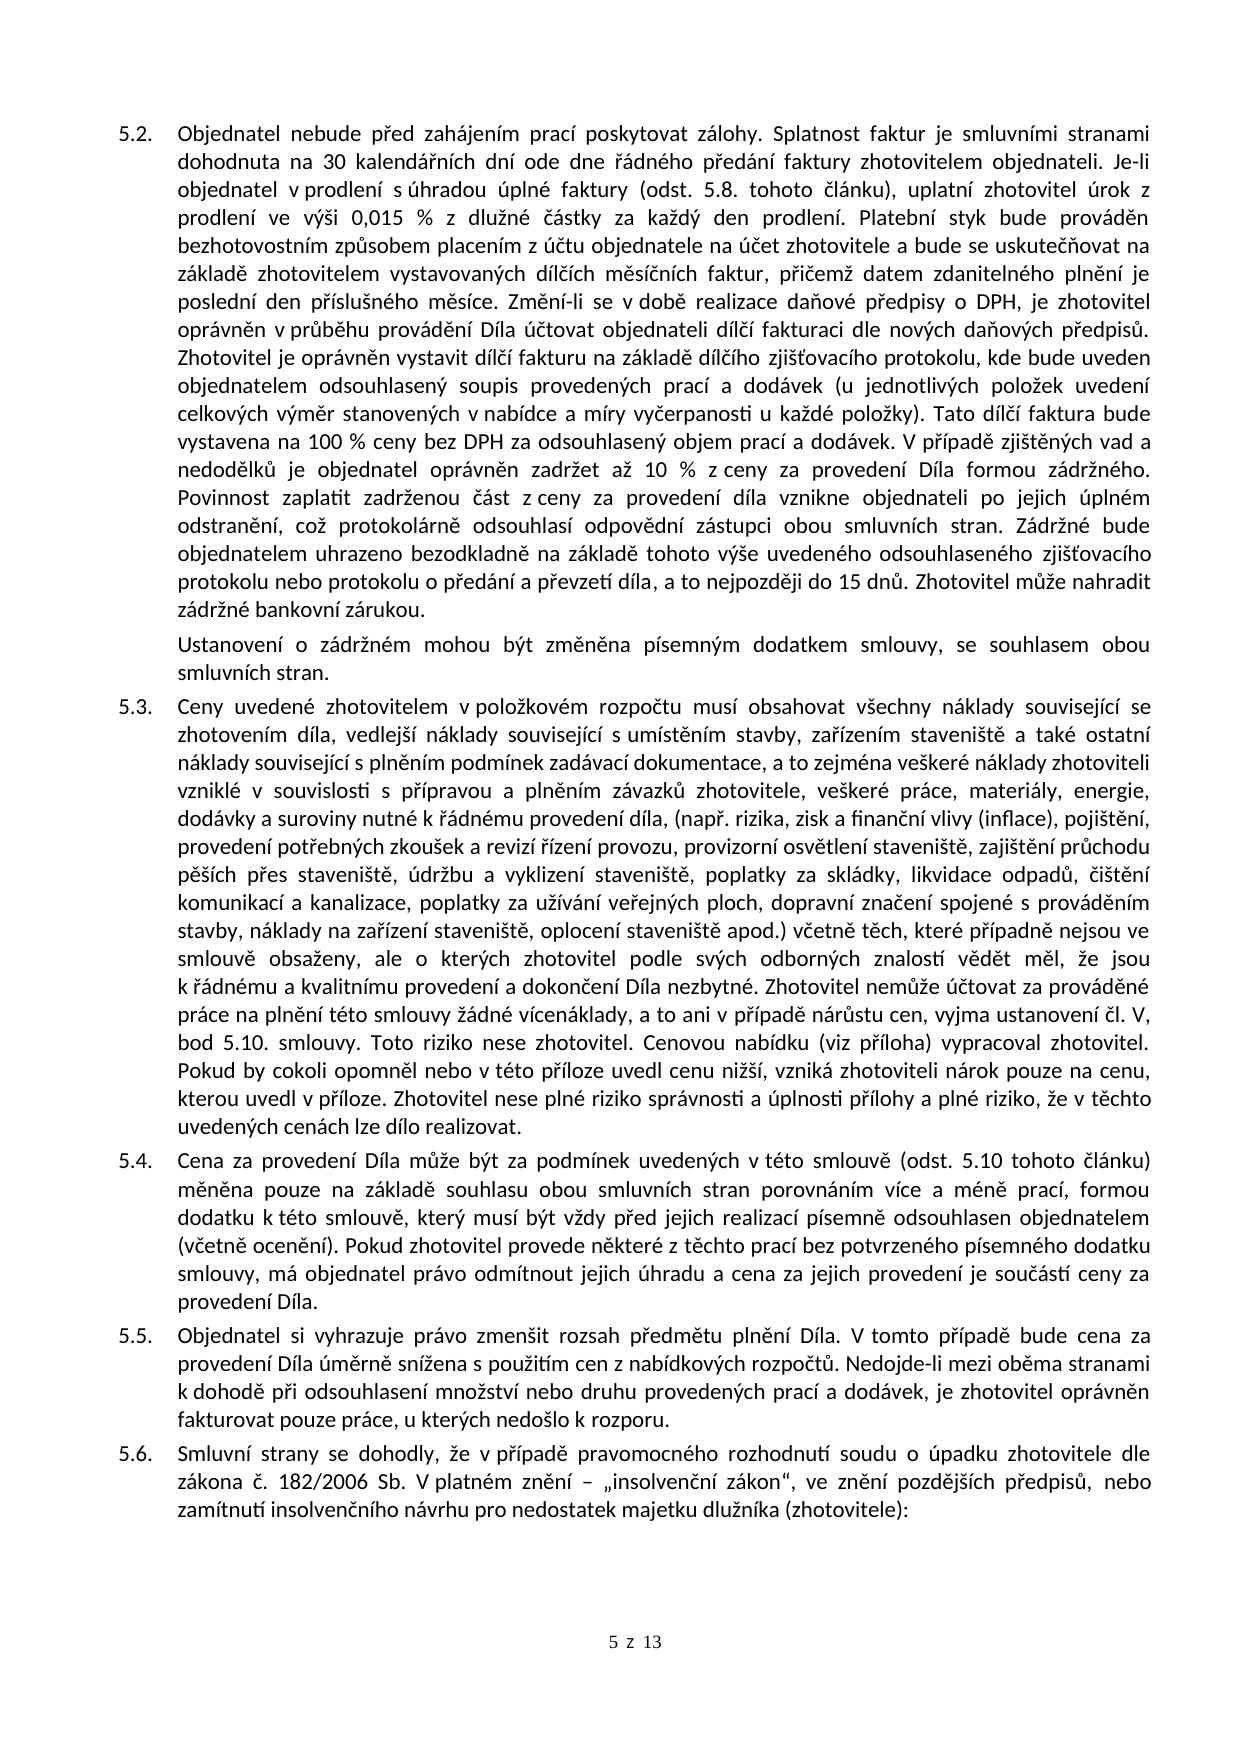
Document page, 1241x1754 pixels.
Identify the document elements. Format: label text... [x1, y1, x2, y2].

list Objednatel nebude před zahájením prací poskytovat zálohy. Splatnost faktur je smluvními stranami dohodnuta na 30 kalendářních dní ode dne řádného předání faktury zhotovitelem objednateli. Je-li objednatel v prodlení s úhradou úplné faktury (odst. 5.8. tohoto článku), uplatní zhotovitel úrok z prodlení ve výši 0,015 % z dlužné částky za každý den prodlení. Platební styk bude prováděn bezhotovostním způsobem placením z účtu objednatele na účet zhotovitele a bude se uskutečňovat na základě zhotovitelem vystavovaných dílčích měsíčních faktur, přičemž datem zdanitelného plnění je poslední den příslušného měsíce. Změní-li se v době realizace daňové předpisy o DPH, je zhotovitel oprávněn v průběhu provádění Díla účtovat objednateli dílčí fakturaci dle nových daňových předpisů. Zhotovitel je oprávněn vystavit dílčí fakturu na základě dílčího zjišťovacího protokolu, kde bude uveden objednatelem odsouhlasený soupis provedených prací a dodávek (u jednotlivých položek uvedení celkových výměr stanovených v nabídce a míry vyčerpanosti u každé položky). Tato dílčí faktura bude vystavena na 100 % ceny bez DPH za odsouhlasený objem prací a dodávek. V případě zjištěných vad a nedodělků je objednatel oprávněn zadržet až 10 % z ceny za provedení Díla formou zádržného. Povinnost zaplatit zadrženou část z ceny za provedení díla vznikne objednateli po jejich úplném odstranění, což protokolárně odsouhlasí odpovědní zástupci obou smluvních stran. Zádržné bude objednatelem uhrazeno bezodkladně na základě tohoto výše uvedeného odsouhlaseného zjišťovacího protokolu nebo protokolu o předání a převzetí díla, a to nejpozději do 15 dnů. Zhotovitel může nahradit zádržné bankovní zárukou. [118, 119, 1152, 623]
text Ustanovení o zádržném mohou být změněna písemným dodatkem smlouvy, se souhlasem obou smluvních stran. [177, 630, 1152, 686]
list Objednatel si vyhrazuje právo zmenšit rozsah předmětu plnění Díla. V tomto případě bude cena za provedení Díla úměrně snížena s použitím cen z nabídkových rozpočtů. Nedojde-li mezi oběma stranami k dohodě při odsouhlasení množství nebo druhu provedených prací a dodávek, je zhotovitel oprávněn fakturovat pouze práce, u kterých nedošlo k rozporu. [118, 1321, 1152, 1433]
list Cena za provedení Díla může být za podmínek uvedených v této smlouvě (odst. 5.10 tohoto článku) měněna pouze na základě souhlasu obou smluvních stran porovnáním více a méně prací, formou dodatku k této smlouvě, který musí být vždy před jejich realizací písemně odsouhlasen objednatelem (včetně ocenění). Pokud zhotovitel provede některé z těchto prací bez potvrzeného písemného dodatku smlouvy, má objednatel právo odmítnout jejich úhradu a cena za jejich provedení je součástí ceny za provedení Díla. [118, 1147, 1152, 1315]
list Ceny uvedené zhotovitelem v položkovém rozpočtu musí obsahovat všechny náklady související se zhotovením díla, vedlejší náklady související s umístěním stavby, zařízením staveniště a také ostatní náklady související s plněním podmínek zadávací dokumentace, a to zejména veškeré náklady zhotoviteli vzniklé v souvislosti s přípravou a plněním závazků zhotovitele, veškeré práce, materiály, energie, dodávky a suroviny nutné k řádnému provedení díla, (např. rizika, zisk a finanční vlivy (inflace), pojištění, provedení potřebných zkoušek a revizí řízení provozu, provizorní osvětlení staveniště, zajištění průchodu pěších přes staveniště, údržbu a vyklizení staveniště, poplatky za skládky, likvidace odpadů, čištění komunikací a kanalizace, poplatky za užívání veřejných ploch, dopravní značení spojené s prováděním stavby, náklady na zařízení staveniště, oplocení staveniště apod.) včetně těch, které případně nejsou ve smlouvě obsaženy, ale o kterých zhotovitel podle svých odborných znalostí vědět měl, že jsou k řádnému a kvalitnímu provedení a dokončení Díla nezbytné. Zhotovitel nemůže účtovat za prováděné práce na plnění této smlouvy žádné vícenáklady, a to ani v případě nárůstu cen, vyjma ustanovení čl. V, bod 5.10. smlouvy. Toto riziko nese zhotovitel. Cenovou nabídku (viz příloha) vypracoval zhotovitel. Pokud by cokoli opomněl nebo v této příloze uvedl cenu nižší, vzniká zhotoviteli nárok pouze na cenu, kterou uvedl v příloze. Zhotovitel nese plné riziko správnosti a úplnosti přílohy a plné riziko, že v těchto uvedených cenách lze dílo realizovat. [118, 692, 1152, 1140]
list Smluvní strany se dohodly, že v případě pravomocného rozhodnutí soudu o úpadku zhotovitele dle zákona č. 182/2006 Sb. V platném znění – „insolvenční zákon“, ve znění pozdějších předpisů, nebo zamítnutí insolvenčního návrhu pro nedostatek majetku dlužníka (zhotovitele): [118, 1439, 1152, 1523]
